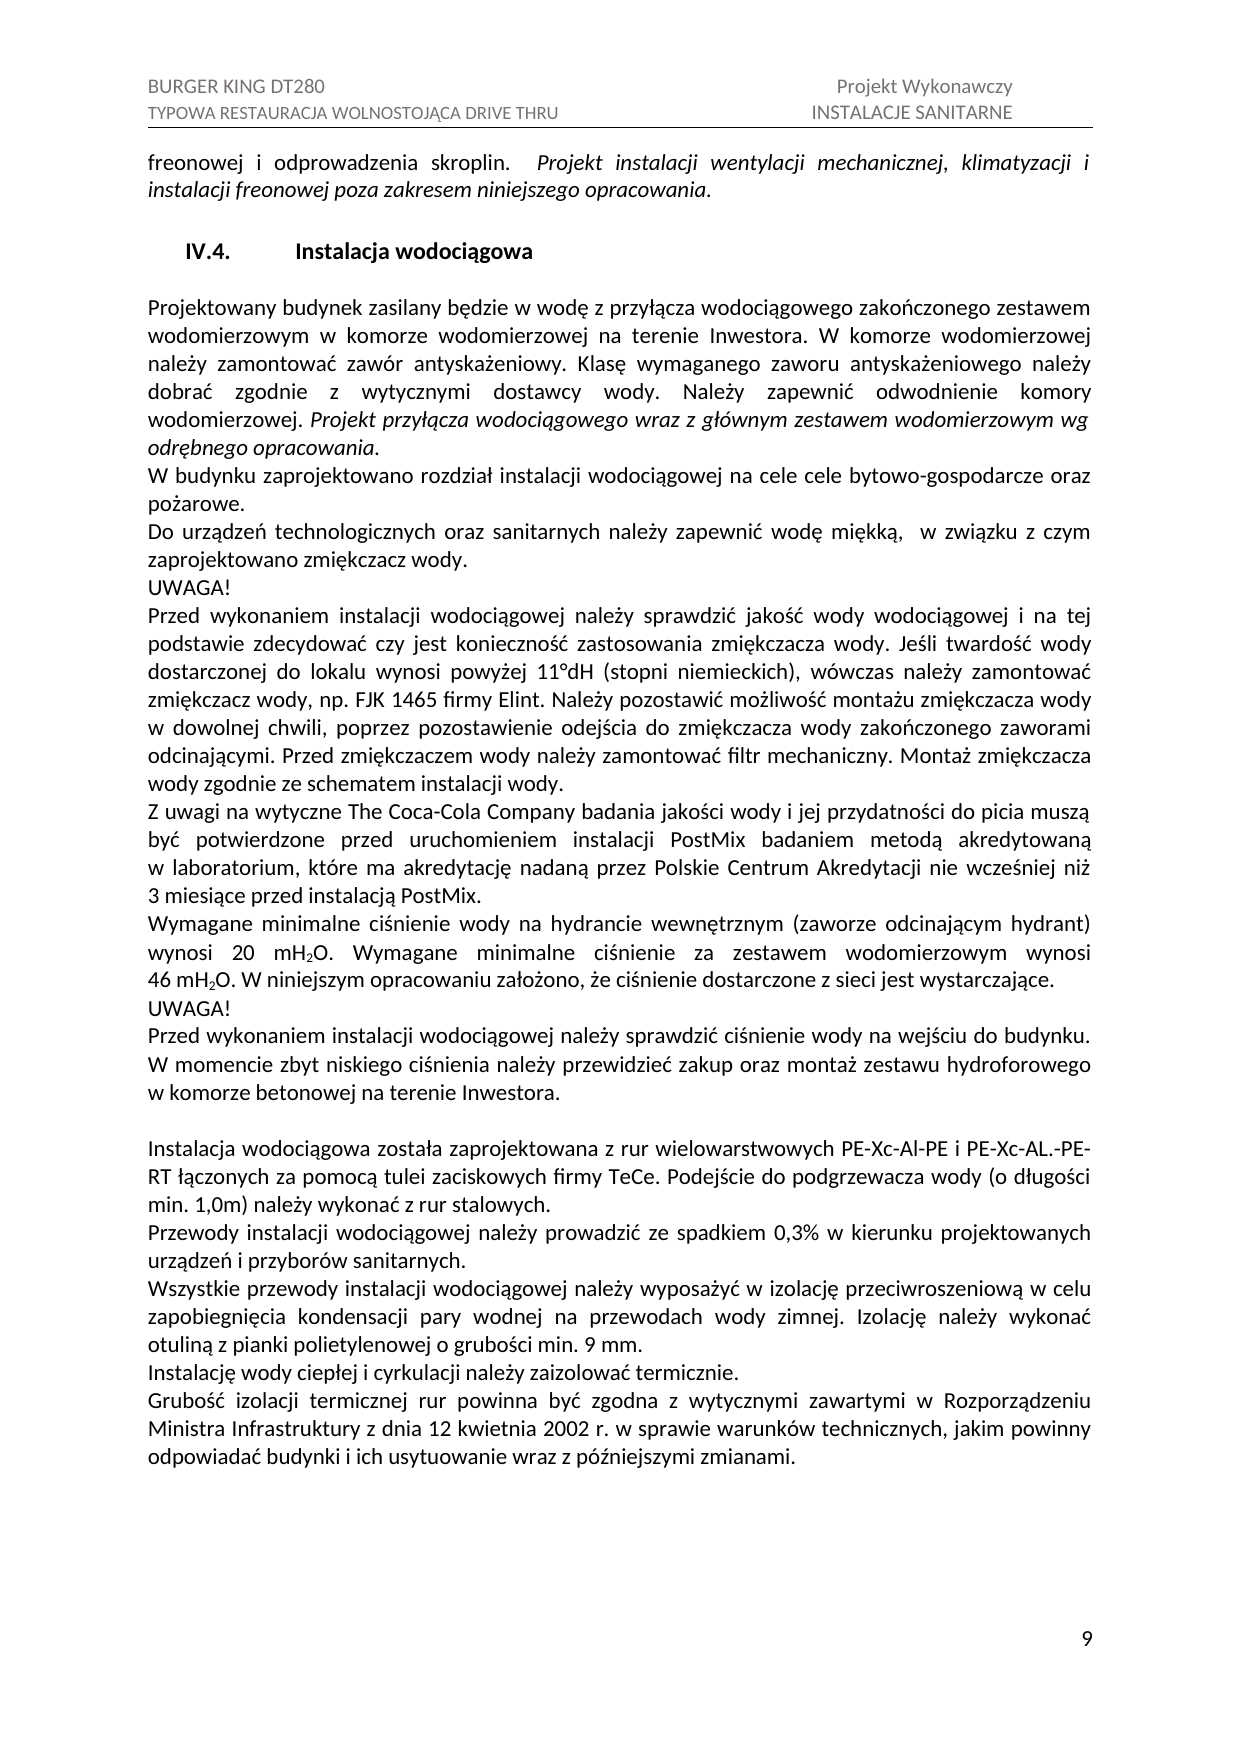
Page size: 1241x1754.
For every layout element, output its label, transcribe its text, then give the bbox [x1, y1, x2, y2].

text Projektowany budynek zasilany będzie w wodę z przyłącza wodociągowego zakończonego zestawem wodomierzowym w komorze wodomierzowej na terenie Inwestora. W komorze wodomierzowej należy zamontować zawór antyskażeniowy. Klasę wymaganego zaworu antyskażeniowego należy dobrać zgodnie z wytycznymi dostawcy wody. Należy zapewnić odwodnienie komory wodomierzowej. Projekt przyłącza wodociągowego wraz z głównym zestawem wodomierzowym wg odrębnego opracowania. [148, 293, 1093, 461]
text Instalację wody ciepłej i cyrkulacji należy zaizolować termicznie. [148, 1358, 1093, 1386]
text Wymagane minimalne ciśnienie wody na hydrancie wewnętrznym (zaworze odcinającym hydrant) wynosi 20 mH2O. Wymagane minimalne ciśnienie za zestawem wodomierzowym wynosi 46 mH2O. W niniejszym opracowaniu założono, że ciśnienie dostarczone z sieci jest wystarczające. [148, 909, 1093, 994]
text Wszystkie przewody instalacji wodociągowej należy wyposażyć w izolację przeciwroszeniową w celu zapobiegnięcia kondensacji pary wodnej na przewodach wody zimnej. Izolację należy wykonać otuliną z pianki polietylenowej o grubości min. 9 mm. [148, 1274, 1093, 1358]
text Przewody instalacji wodociągowej należy prowadzić ze spadkiem 0,3% w kierunku projektowanych urządzeń i przyborów sanitarnych. [148, 1218, 1093, 1274]
text UWAGA! [148, 994, 1093, 1022]
text Do urządzeń technologicznych oraz sanitarnych należy zapewnić wodę miękką, w związku z czym zaprojektowano zmiękczacz wody. [148, 517, 1093, 573]
text Instalacja wodociągowa została zaprojektowana z rur wielowarstwowych PE-Xc-Al-PE i PE-Xc-AL.-PE-RT łączonych za pomocą tulei zaciskowych firmy TeCe. Podejście do podgrzewacza wody (o długości min. 1,0m) należy wykonać z rur stalowych. [148, 1134, 1093, 1218]
text UWAGA! [148, 573, 1093, 601]
subtitle Instalacja wodociągowa [185, 236, 1093, 265]
text Z uwagi na wytyczne The Coca-Cola Company badania jakości wody i jej przydatności do picia muszą być potwierdzone przed uruchomieniem instalacji PostMix badaniem metodą akredytowaną w laboratorium, które ma akredytację nadaną przez Polskie Centrum Akredytacji nie wcześniej niż 3 miesiące przed instalacją PostMix. [148, 797, 1093, 909]
text Przed wykonaniem instalacji wodociągowej należy sprawdzić jakość wody wodociągowej i na tej podstawie zdecydować czy jest konieczność zastosowania zmiękczacza wody. Jeśli twardość wody dostarczonej do lokalu wynosi powyżej 11°dH (stopni niemieckich), wówczas należy zamontować zmiękczacz wody, np. FJK 1465 firmy Elint. Należy pozostawić możliwość montażu zmiękczacza wody w dowolnej chwili, poprzez pozostawienie odejścia do zmiękczacza wody zakończonego zaworami odcinającymi. Przed zmiękczaczem wody należy zamontować filtr mechaniczny. Montaż zmiękczacza wody zgodnie ze schematem instalacji wody. [148, 601, 1093, 797]
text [148, 148, 1093, 204]
text Przed wykonaniem instalacji wodociągowej należy sprawdzić ciśnienie wody na wejściu do budynku. W momencie zbyt niskiego ciśnienia należy przewidzieć zakup oraz montaż zestawu hydroforowego w komorze betonowej na terenie Inwestora. [148, 1022, 1093, 1106]
text Grubość izolacji termicznej rur powinna być zgodna z wytycznymi zawartymi w Rozporządzeniu Ministra Infrastruktury z dnia 12 kwietnia 2002 r. w sprawie warunków technicznych, jakim powinny odpowiadać budynki i ich usytuowanie wraz z późniejszymi zmianami. [148, 1386, 1093, 1470]
text W budynku zaprojektowano rozdział instalacji wodociągowej na cele cele bytowo-gospodarcze oraz pożarowe. [148, 461, 1093, 517]
